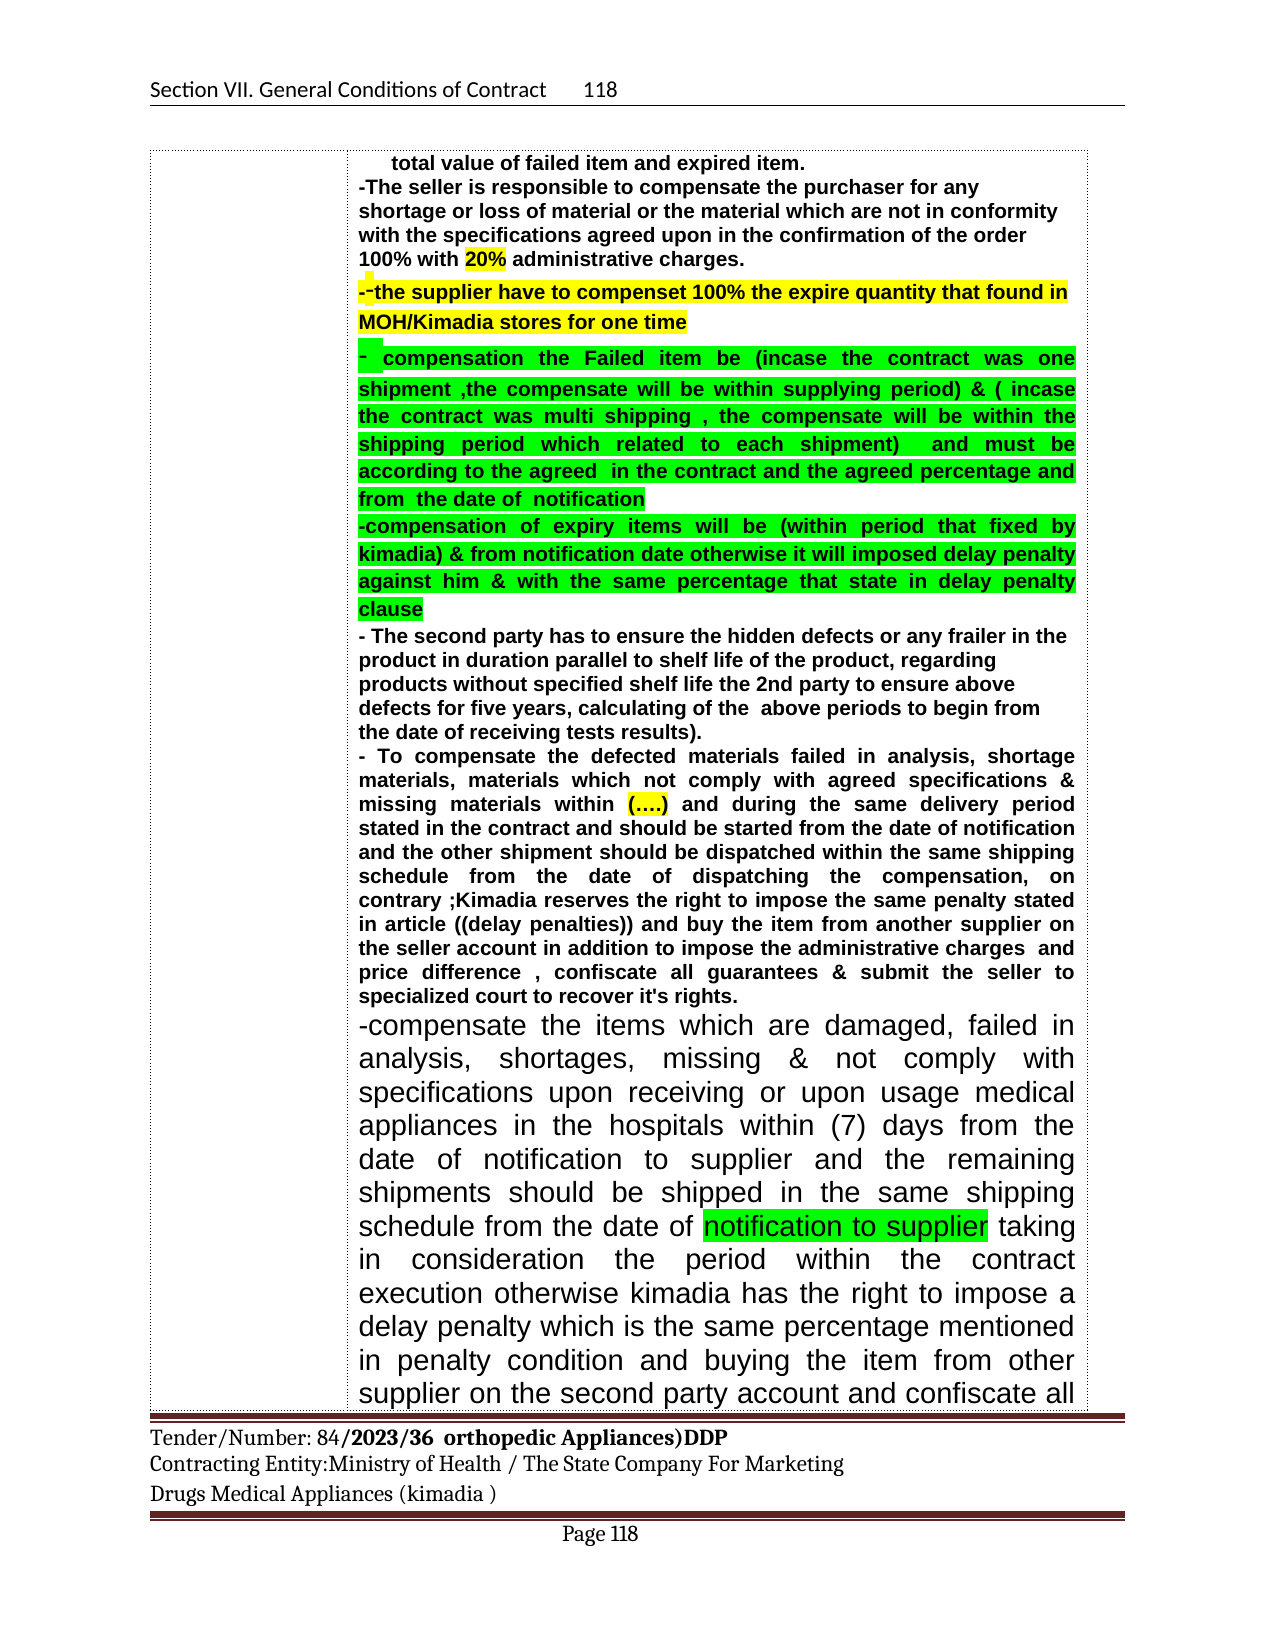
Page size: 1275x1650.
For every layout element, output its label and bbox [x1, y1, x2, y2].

table_cell [150, 150, 347, 1410]
table_cell [347, 150, 1088, 1410]
